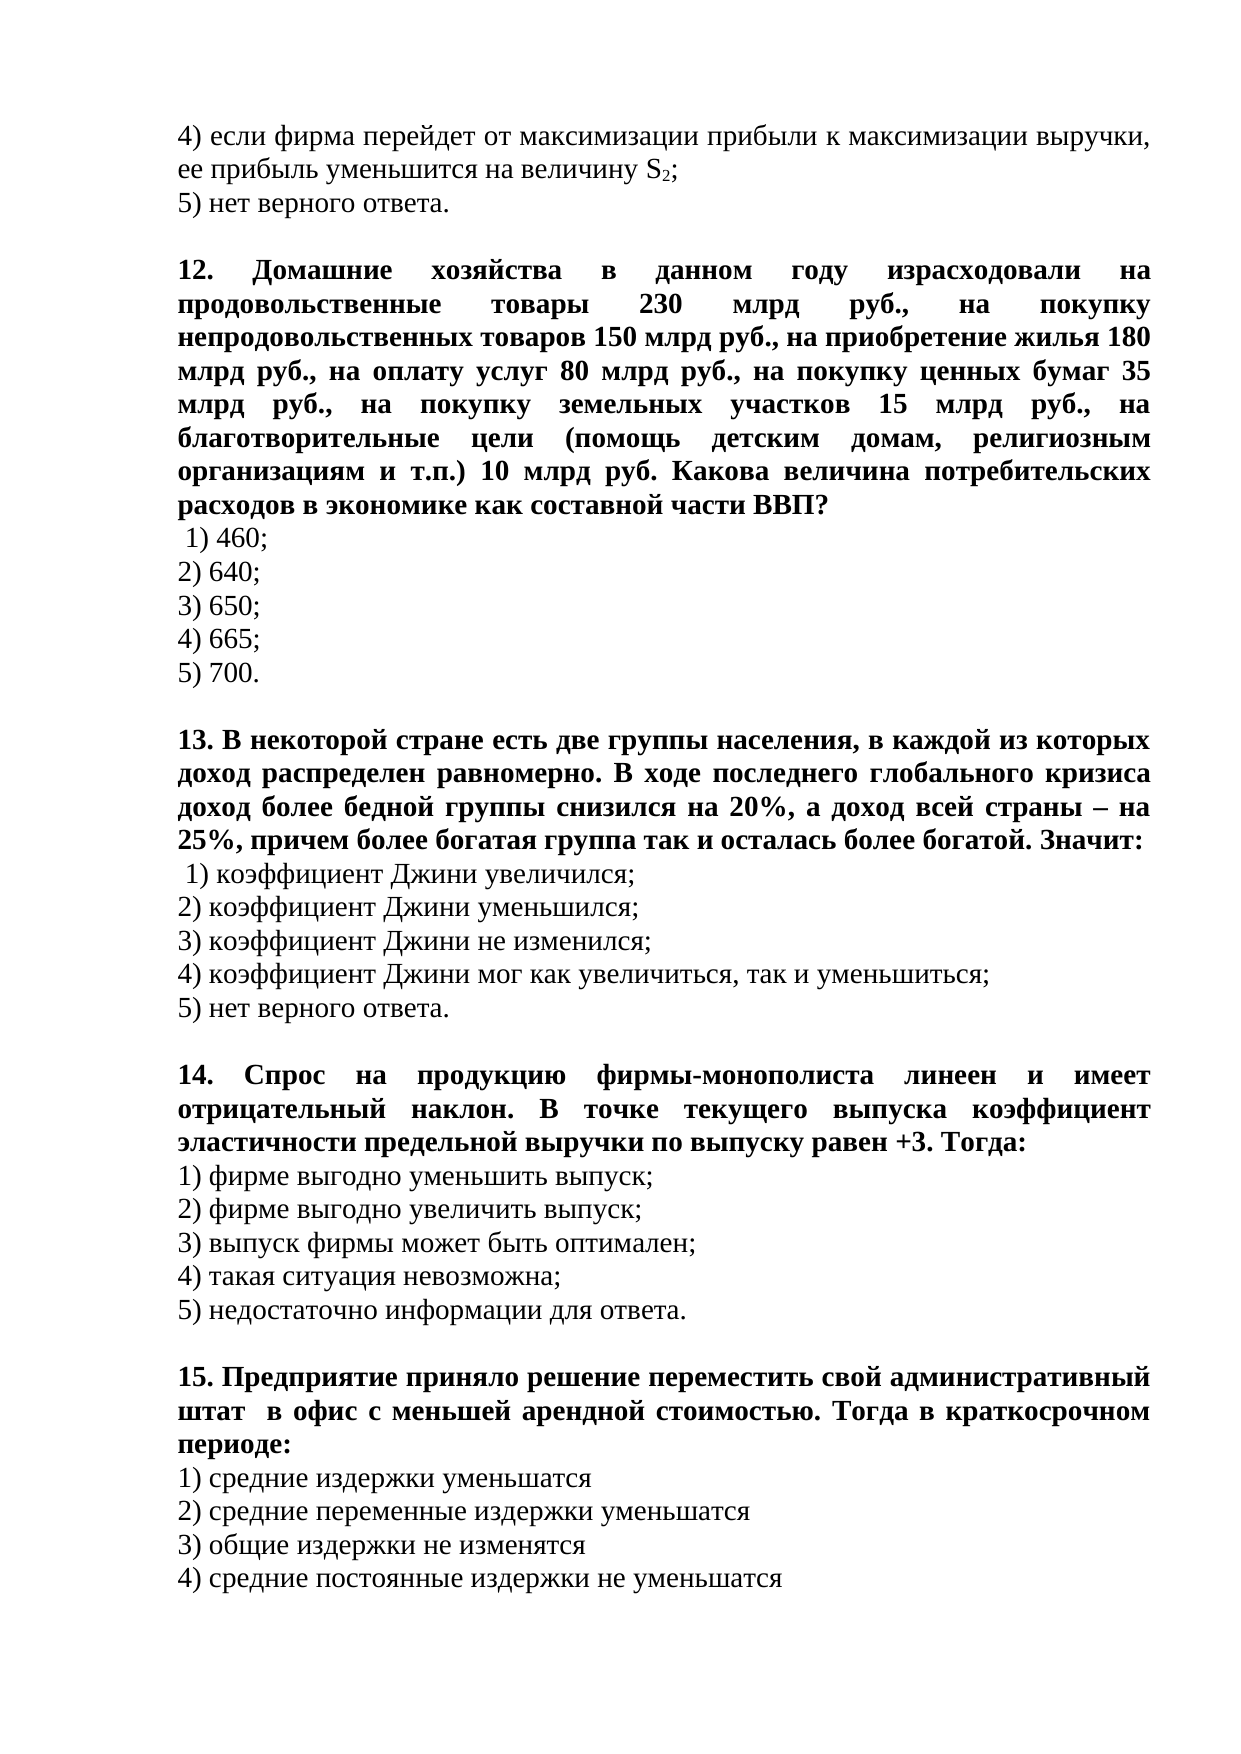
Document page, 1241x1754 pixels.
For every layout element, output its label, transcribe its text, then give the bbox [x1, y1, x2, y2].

text 3) общие издержки не изменятся [177, 1527, 1152, 1560]
text 1) средние издержки уменьшатся [177, 1460, 1152, 1493]
text 4) средние постоянные издержки не уменьшатся [177, 1560, 1152, 1594]
text 2) средние переменные издержки уменьшатся [177, 1493, 1152, 1527]
text 4) если фирма перейдет от максимизации прибыли к максимизации выручки, ее прибыль уменьшится на величину S2; [177, 118, 1152, 185]
text 4) 665; [177, 621, 1152, 655]
text 3) выпуск фирмы может быть оптимален; [177, 1225, 1152, 1258]
text 4) коэффициент Джини мог как увеличиться, так и уменьшиться; [177, 957, 1152, 990]
text 15. Предприятие приняло решение переместить свой административный штат в офис с меньшей арендной стоимостью. Тогда в краткосрочном периоде: [177, 1359, 1152, 1460]
text 12. Домашние хозяйства в данном году израсходовали на продовольственные товары 230 млрд руб., на покупку непродовольственных товаров 150 млрд руб., на приобретение жилья 180 млрд руб., на оплату услуг 80 млрд руб., на покупку ценных бумаг 35 млрд руб., на покупку земельных участков 15 млрд руб., на благотворительные цели (помощь детским домам, религиозным организациям и т.п.) 10 млрд руб. Какова величина потребительских расходов в экономике как составной части ВВП? [177, 252, 1152, 521]
text 5) нет верного ответа. [177, 990, 1152, 1024]
text 5) недостаточно информации для ответа. [177, 1292, 1152, 1326]
text 5) нет верного ответа. [177, 185, 1152, 219]
text 1) фирме выгодно уменьшить выпуск; [177, 1158, 1152, 1191]
text 3) 650; [177, 588, 1152, 621]
text 14. Спрос на продукцию фирмы-монополиста линеен и имеет отрицательный наклон. В точке текущего выпуска коэффициент эластичности предельной выручки по выпуску равен +3. Тогда: [177, 1057, 1152, 1158]
text 3) коэффициент Джини не изменился; [177, 923, 1152, 957]
text 4) такая ситуация невозможна; [177, 1258, 1152, 1292]
text 5) 700. [177, 655, 1152, 688]
text 2) фирме выгодно увеличить выпуск; [177, 1191, 1152, 1225]
text 2) коэффициент Джини уменьшился; [177, 889, 1152, 923]
text 1) 460; [177, 521, 1152, 554]
text 1) коэффициент Джини увеличился; [177, 856, 1152, 889]
text 13. В некоторой стране есть две группы населения, в каждой из которых доход распределен равномерно. В ходе последнего глобального кризиса доход более бедной группы снизился на 20%, а доход всей страны – на 25%, причем более богатая группа так и осталась более богатой. Значит: [177, 722, 1152, 856]
text 2) 640; [177, 554, 1152, 588]
